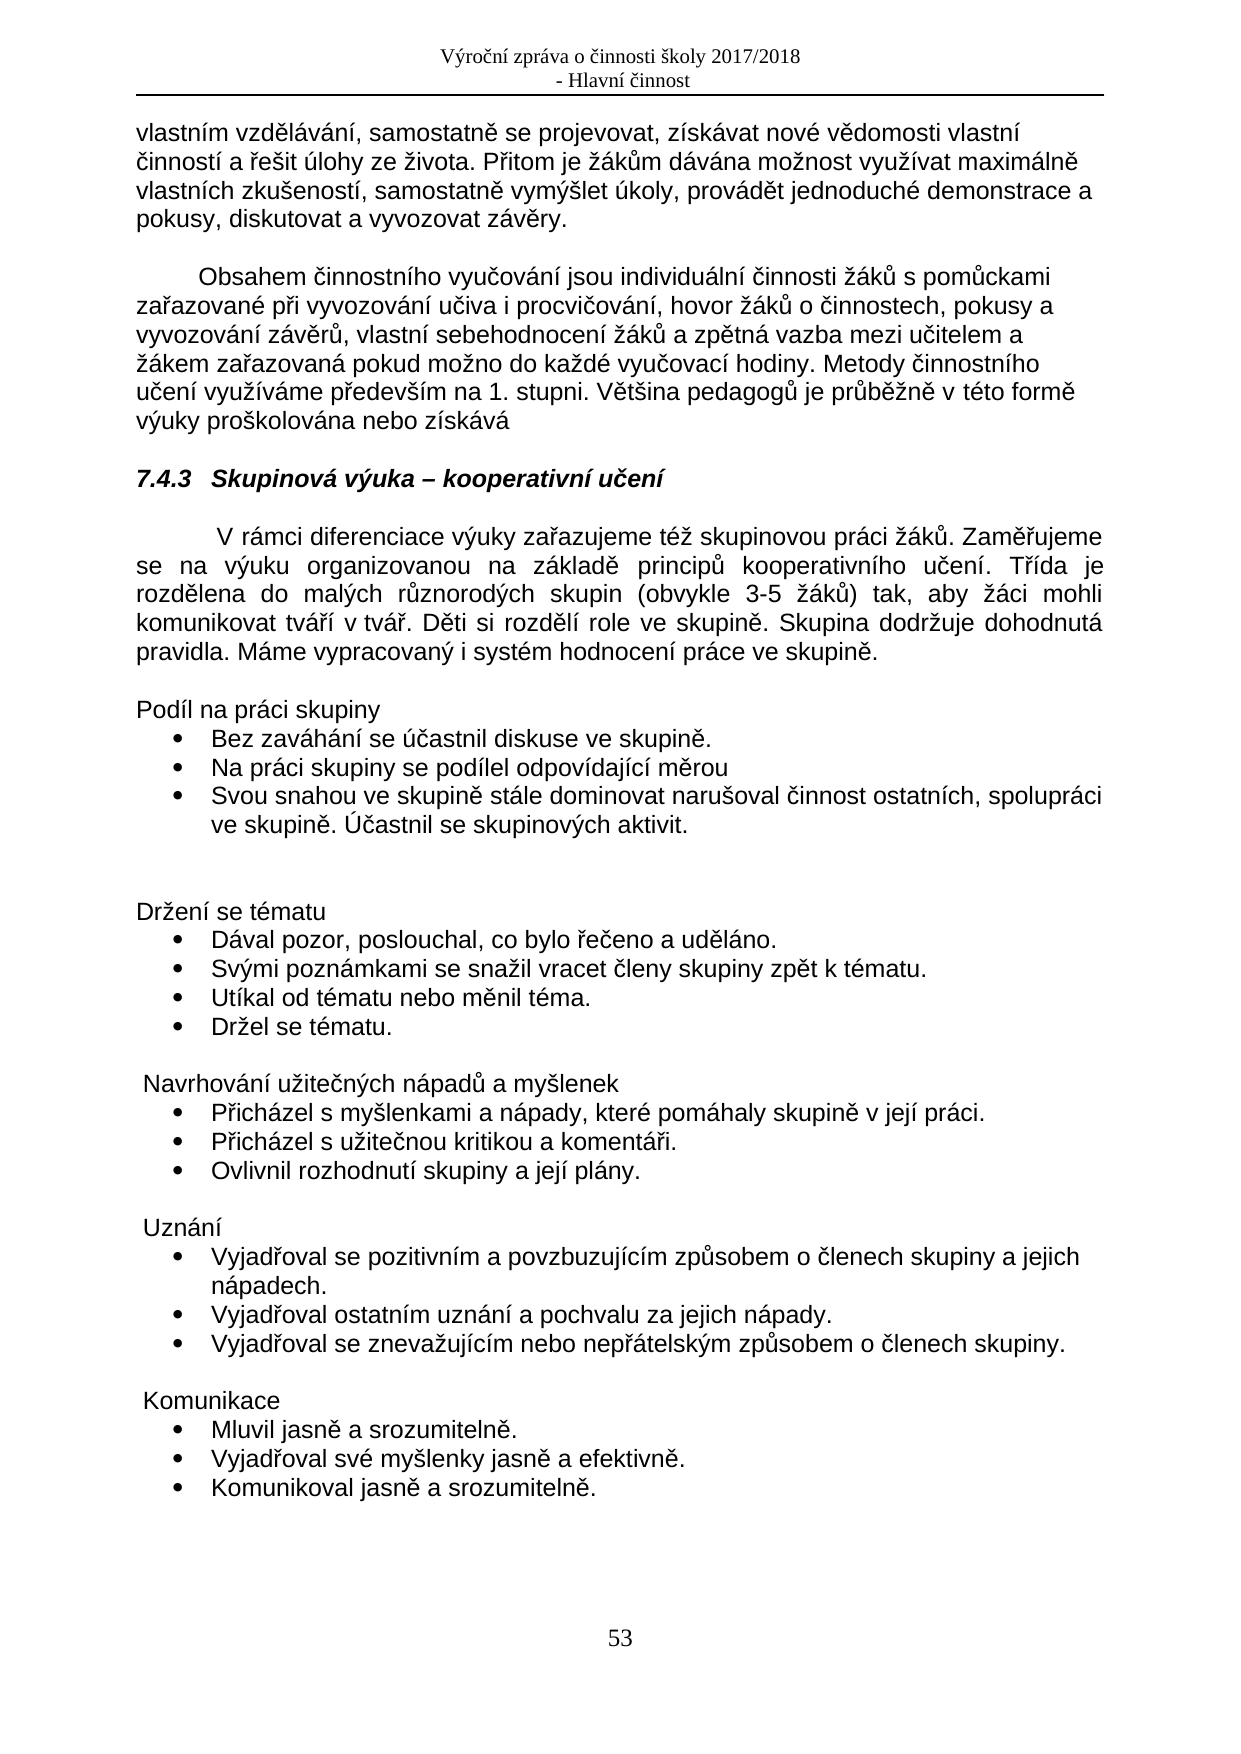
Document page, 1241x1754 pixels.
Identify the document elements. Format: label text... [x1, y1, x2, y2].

list Na práci skupiny se podílel odpovídající měrou [173, 752, 1104, 781]
list Vyjadřoval se znevažujícím nebo nepřátelským způsobem o členech skupiny. [173, 1329, 1104, 1357]
list Držel se tématu. [173, 1012, 1104, 1041]
list Komunikoval jasně a srozumitelně. [173, 1473, 1104, 1502]
list Ovlivnil rozhodnutí skupiny a její plány. [173, 1156, 1104, 1185]
text Obsahem činnostního vyučování jsou individuální činnosti žáků s pomůckami zařazované při vyvozování učiva i procvičování, hovor žáků o činnostech, pokusy a vyvozování závěrů, vlastní sebehodnocení žáků a zpětná vazba mezi učitelem a žákem zařazovaná pokud možno do každé vyučovací hodiny. Metody činnostního učení využíváme především na 1. stupni. Většina pedagogů je průběžně v této formě výuky proškolována nebo získává [136, 262, 1104, 435]
text Komunikace [136, 1386, 1104, 1415]
text Podíl na práci skupiny [136, 695, 1104, 724]
list Vyjadřoval ostatním uznání a pochvalu za jejich nápady. [173, 1300, 1104, 1329]
list Vyjadřoval se pozitivním a povzbuzujícím způsobem o členech skupiny a jejich nápadech. [173, 1242, 1104, 1300]
text Držení se tématu [136, 896, 1104, 925]
list Utíkal od tématu nebo měnil téma. [173, 983, 1104, 1012]
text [136, 118, 1104, 233]
subtitle Skupinová výuka – kooperativní učení [136, 464, 1104, 493]
list Svými poznámkami se snažil vracet členy skupiny zpět k tématu. [173, 954, 1104, 983]
list Dával pozor, poslouchal, co bylo řečeno a uděláno. [173, 925, 1104, 954]
list Mluvil jasně a srozumitelně. [173, 1415, 1104, 1444]
list Svou snahou ve skupině stále dominovat narušoval činnost ostatních, spolupráci ve skupině. Účastnil se skupinových aktivit. [173, 781, 1104, 839]
text Navrhování užitečných nápadů a myšlenek [136, 1069, 1104, 1098]
list Přicházel s myšlenkami a nápady, které pomáhaly skupině v její práci. [173, 1098, 1104, 1127]
text V rámci diferenciace výuky zařazujeme též skupinovou práci žáků. Zaměřujeme se na výuku organizovanou na základě principů kooperativního učení. Třída je rozdělena do malých různorodých skupin (obvykle 3-5 žáků) tak, aby žáci mohli komunikovat tváří v tvář. Děti si rozdělí role ve skupině. Skupina dodržuje dohodnutá pravidla. Máme vypracovaný i systém hodnocení práce ve skupině. [136, 522, 1104, 666]
text Uznání [136, 1213, 1104, 1242]
list Přicházel s užitečnou kritikou a komentáři. [173, 1127, 1104, 1156]
list Vyjadřoval své myšlenky jasně a efektivně. [173, 1444, 1104, 1473]
list Bez zaváhání se účastnil diskuse ve skupině. [173, 724, 1104, 752]
